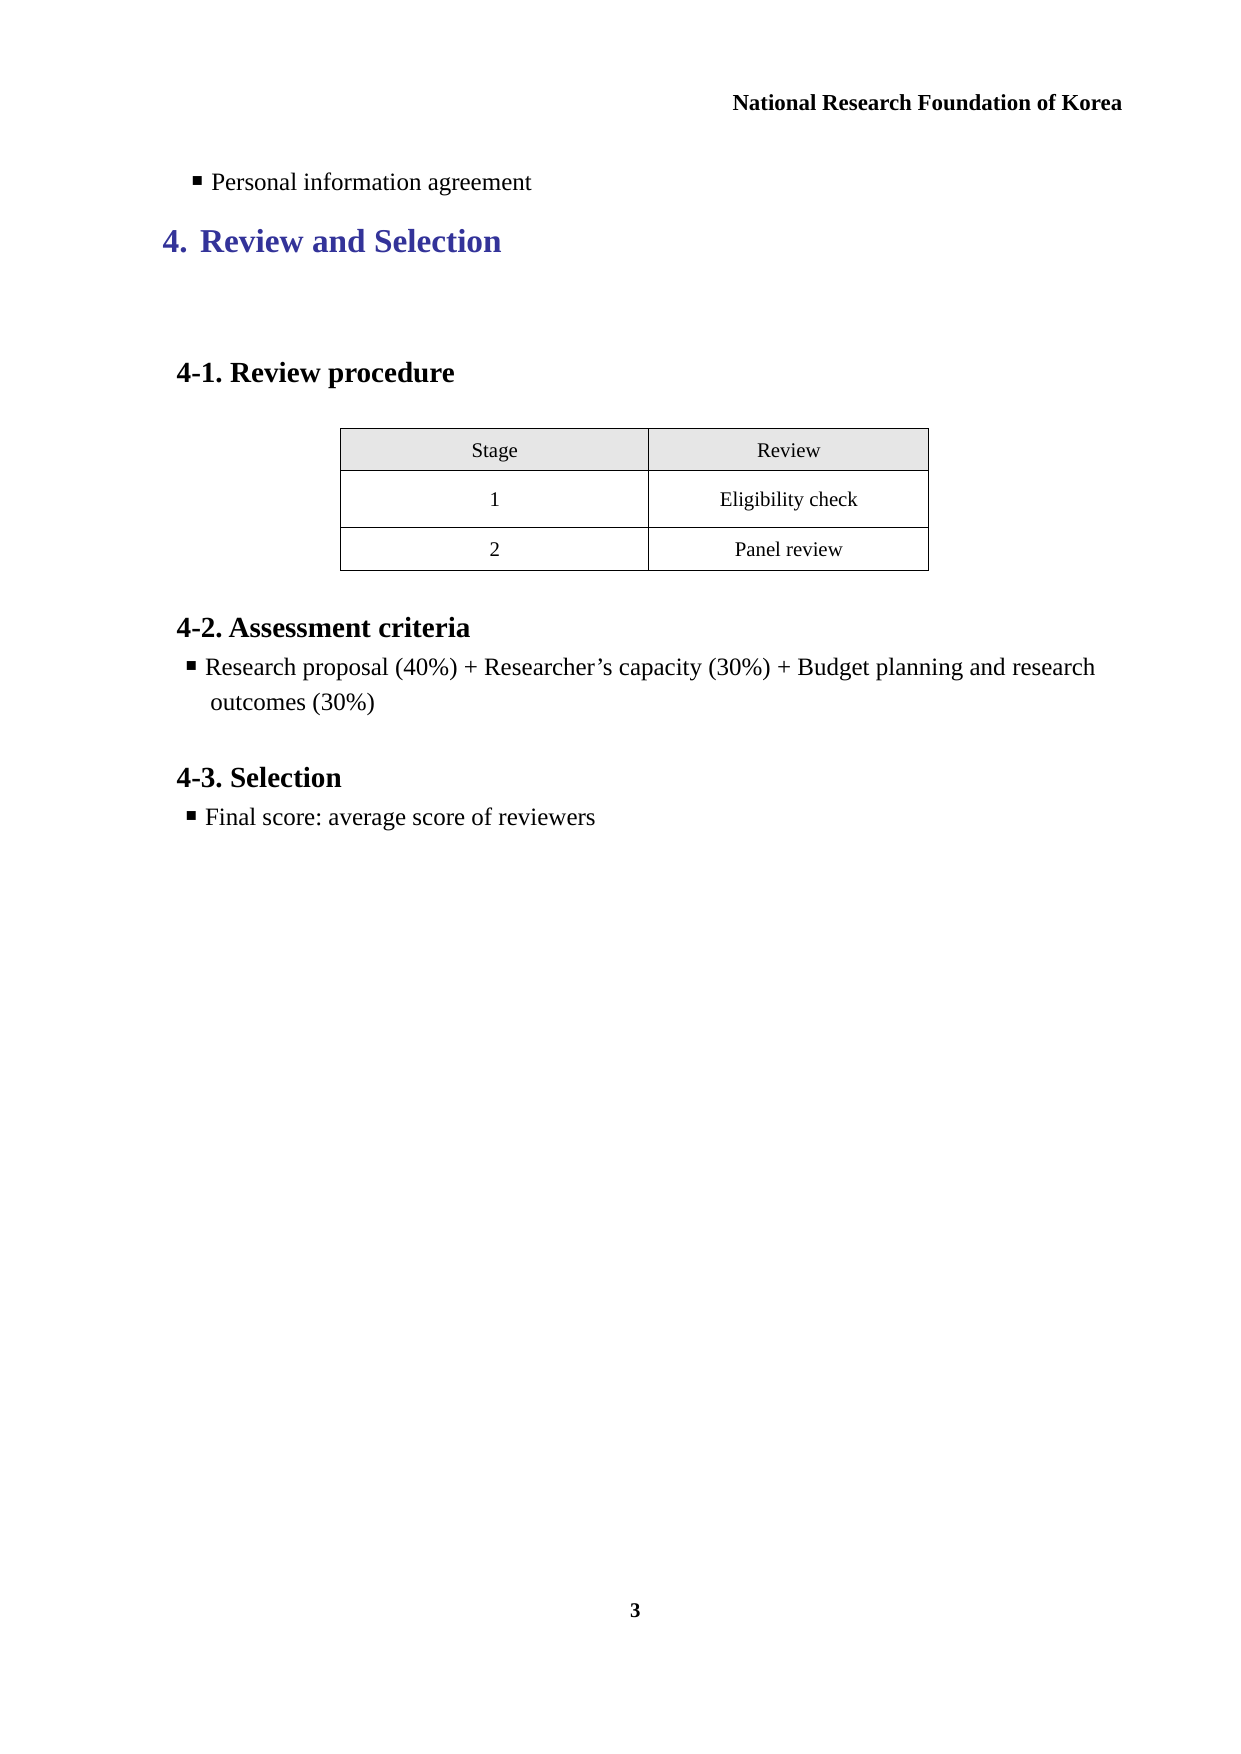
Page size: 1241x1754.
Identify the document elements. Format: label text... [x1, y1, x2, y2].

text 4-3. Selection [148, 758, 1122, 796]
text ￭ Research proposal (40%) + Researcher’s capacity (30%) + Budget planning and research [148, 646, 1122, 683]
text 4-2. Assessment criteria [148, 608, 1122, 646]
table_header Review [649, 429, 928, 470]
table_cell 2 [341, 528, 648, 569]
text 4-1. Review procedure [148, 353, 1122, 391]
table_cell Panel review [649, 528, 928, 569]
table_header Stage [341, 429, 648, 470]
table_cell 1 [341, 471, 648, 527]
text ￭ Final score: average score of reviewers [148, 796, 1122, 833]
list Review and Selection [162, 203, 1122, 278]
text outcomes (30%) [148, 683, 1122, 721]
table_cell Eligibility check [649, 471, 928, 527]
text ￭ Personal information agreement [191, 160, 1122, 198]
